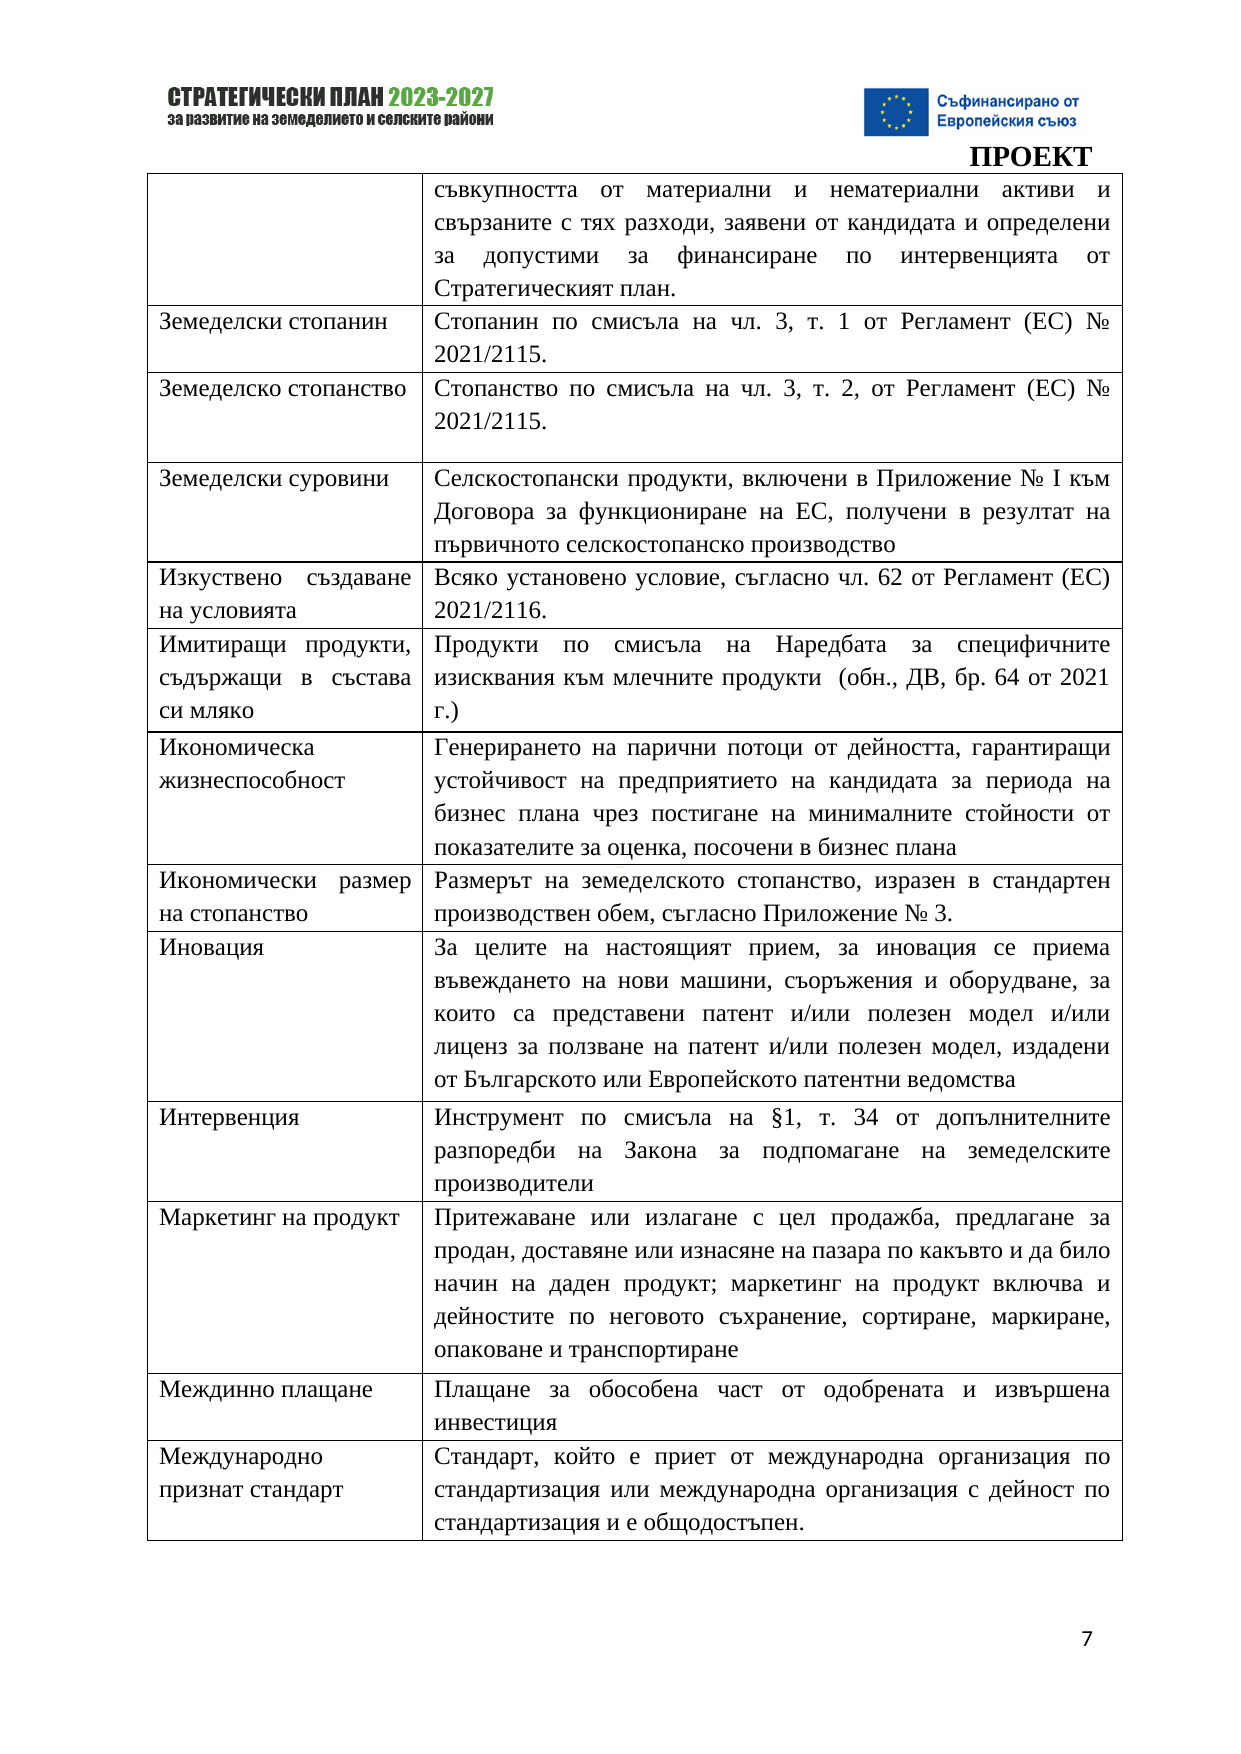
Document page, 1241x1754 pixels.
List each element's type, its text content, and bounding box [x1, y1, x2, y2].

table_cell Притежаване или излагане с цел продажба, предлагане за продан, доставяне или изнасяне на пазара по какъвто и да било начин на даден продукт; маркетинг на продукт включва и дейностите по неговото съхранение, сортиране, маркиране, опаковане и транспортиране [423, 1202, 1122, 1373]
table_cell Икономически размер на стопанство [148, 865, 422, 931]
table_cell Стопанство по смисъла на чл. 3, т. 2, от Регламент (ЕС) № 2021/2115. [423, 373, 1122, 462]
table_cell Инструмент по смисъла на §1, т. 34 от допълнителните разпоредби на Закона за подпомагане на земеделските производители [423, 1102, 1122, 1201]
table_cell Земеделски суровини [148, 463, 422, 561]
table_cell За целите на настоящият прием, за иновация се приема въвеждането на нови машини, съоръжения и оборудване, за които са представени патент и/или полезен модел и/или лиценз за ползване на патент и/или полезен модел, издадени от Българското или Европейското патентни ведомства [423, 932, 1122, 1101]
table_cell Стопанин по смисъла на чл. 3, т. 1 от Регламент (ЕС) № 2021/2115. [423, 306, 1122, 372]
table_cell Интервенция [148, 1102, 422, 1201]
table_cell Междинно плащане [148, 1374, 422, 1440]
table_cell Размерът на земеделското стопанство, изразен в стандартен производствен обем, съгласно Приложение № 3. [423, 865, 1122, 931]
picture [861, 85, 1093, 139]
table_cell Генерирането на парични потоци от дейността, гарантиращи устойчивост на предприятието на кандидата за периода на бизнес плана чрез постигане на минималните стойности от показателите за оценка, посочени в бизнес плана [423, 733, 1122, 864]
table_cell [148, 174, 422, 305]
picture [166, 73, 494, 139]
table_cell Стандарт, който е приет от международна организация по стандартизация или международна организация с дейност по стандартизация и е общодостъпен. [423, 1441, 1122, 1539]
table_cell Земеделско стопанство [148, 373, 422, 462]
table_cell Икономическа жизнеспособност [148, 733, 422, 864]
table_cell Изкуствено създаване на условията [148, 563, 422, 628]
table_cell Международно признат стандарт [148, 1441, 422, 1539]
table_cell Иновация [148, 932, 422, 1101]
table_cell Селскостопански продукти, включени в Приложение № I към Договора за функциониране на ЕС, получени в резултат на първичното селскостопанско производство [423, 463, 1122, 561]
table_cell Земеделски стопанин [148, 306, 422, 372]
table_cell Плащане за обособена част от одобрената и извършена инвестиция [423, 1374, 1122, 1440]
table_cell Продукти по смисъла на Наредбата за специфичните изисквания към млечните продукти (обн., ДВ, бр. 64 от 2021 г.) [423, 629, 1122, 731]
table_cell Маркетинг на продукт [148, 1202, 422, 1373]
table_cell Имитиращи продукти, съдържащи в състава си мляко [148, 629, 422, 731]
table_cell Всяко установено условие, съгласно чл. 62 от Регламент (ЕС) 2021/2116. [423, 563, 1122, 628]
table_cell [423, 174, 1122, 305]
